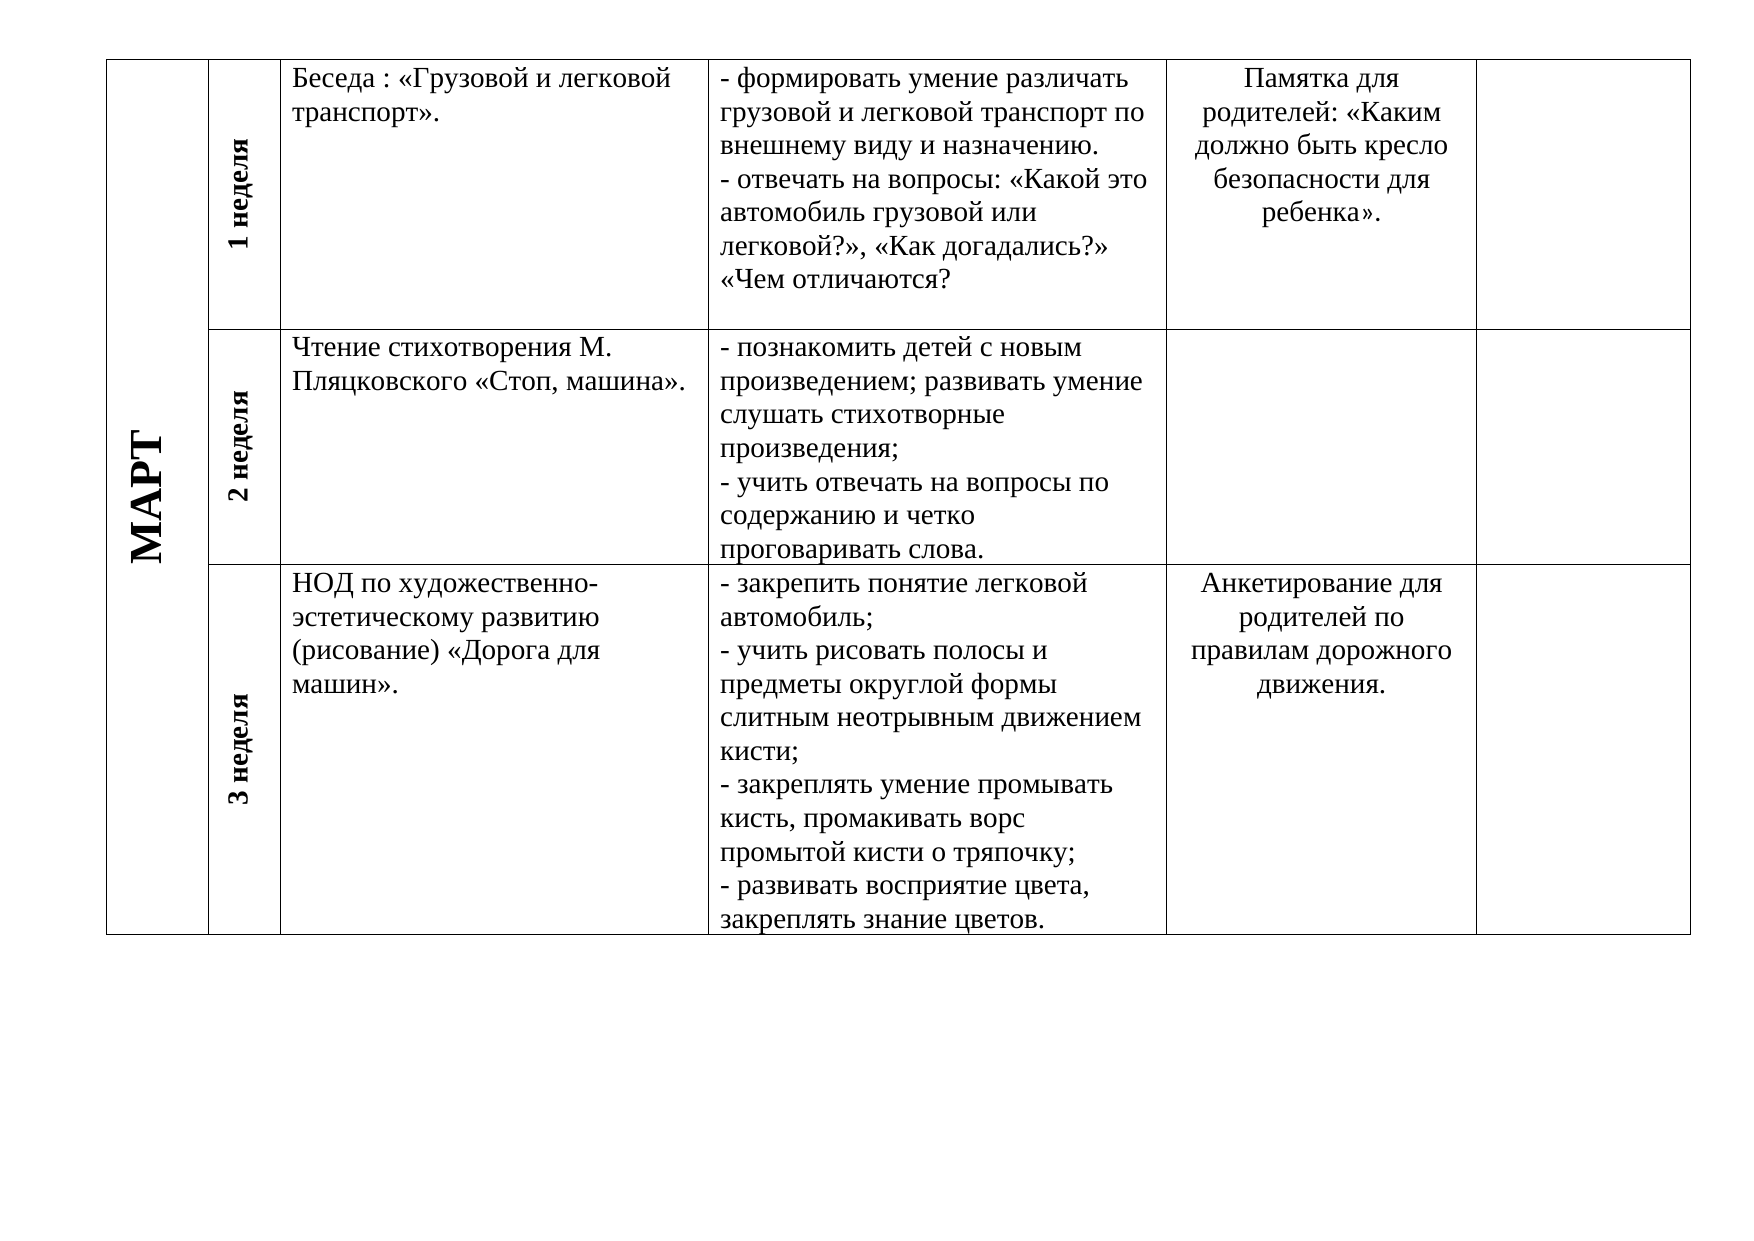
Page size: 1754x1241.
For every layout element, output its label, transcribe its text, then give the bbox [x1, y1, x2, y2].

table_cell НОД по художественно-эстетическому развитию (рисование) «Дорога для машин». [281, 565, 708, 934]
table_cell - формировать умение различать грузовой и легковой транспорт по внешнему виду и назначению. - отвечать на вопросы: «Какой это автомобиль грузовой или легковой?», «Как догадались?» «Чем отличаются? [709, 60, 1166, 328]
table_cell Беседа : «Грузовой и легковой транспорт». [281, 60, 708, 328]
table_cell 2 неделя [209, 330, 280, 564]
table_cell [1477, 330, 1690, 564]
table_cell [1477, 565, 1690, 934]
table_cell Анкетирование для родителей по правилам дорожного движения. [1167, 565, 1476, 934]
table_cell Чтение стихотворения М. Пляцковского «Стоп, машина». [281, 330, 708, 564]
table_cell 1 неделя [209, 60, 280, 328]
table_cell МАРТ [107, 60, 208, 934]
table_cell Памятка для родителей: «Каким должно быть кресло безопасности для ребенка». [1167, 60, 1476, 328]
table_cell 3 неделя [209, 565, 280, 934]
table_cell - закрепить понятие легковой автомобиль; - учить рисовать полосы и предметы округлой формы слитным неотрывным движением кисти; - закреплять умение промывать кисть, промакивать ворс промытой кисти о тряпочку; - развивать восприятие цвета, закреплять знание цветов. [709, 565, 1166, 934]
table_cell [1477, 60, 1690, 328]
table_cell - познакомить детей с новым произведением; развивать умение слушать стихотворные произведения; - учить отвечать на вопросы по содержанию и четко проговаривать слова. [709, 330, 1166, 564]
table_cell [1167, 330, 1476, 564]
